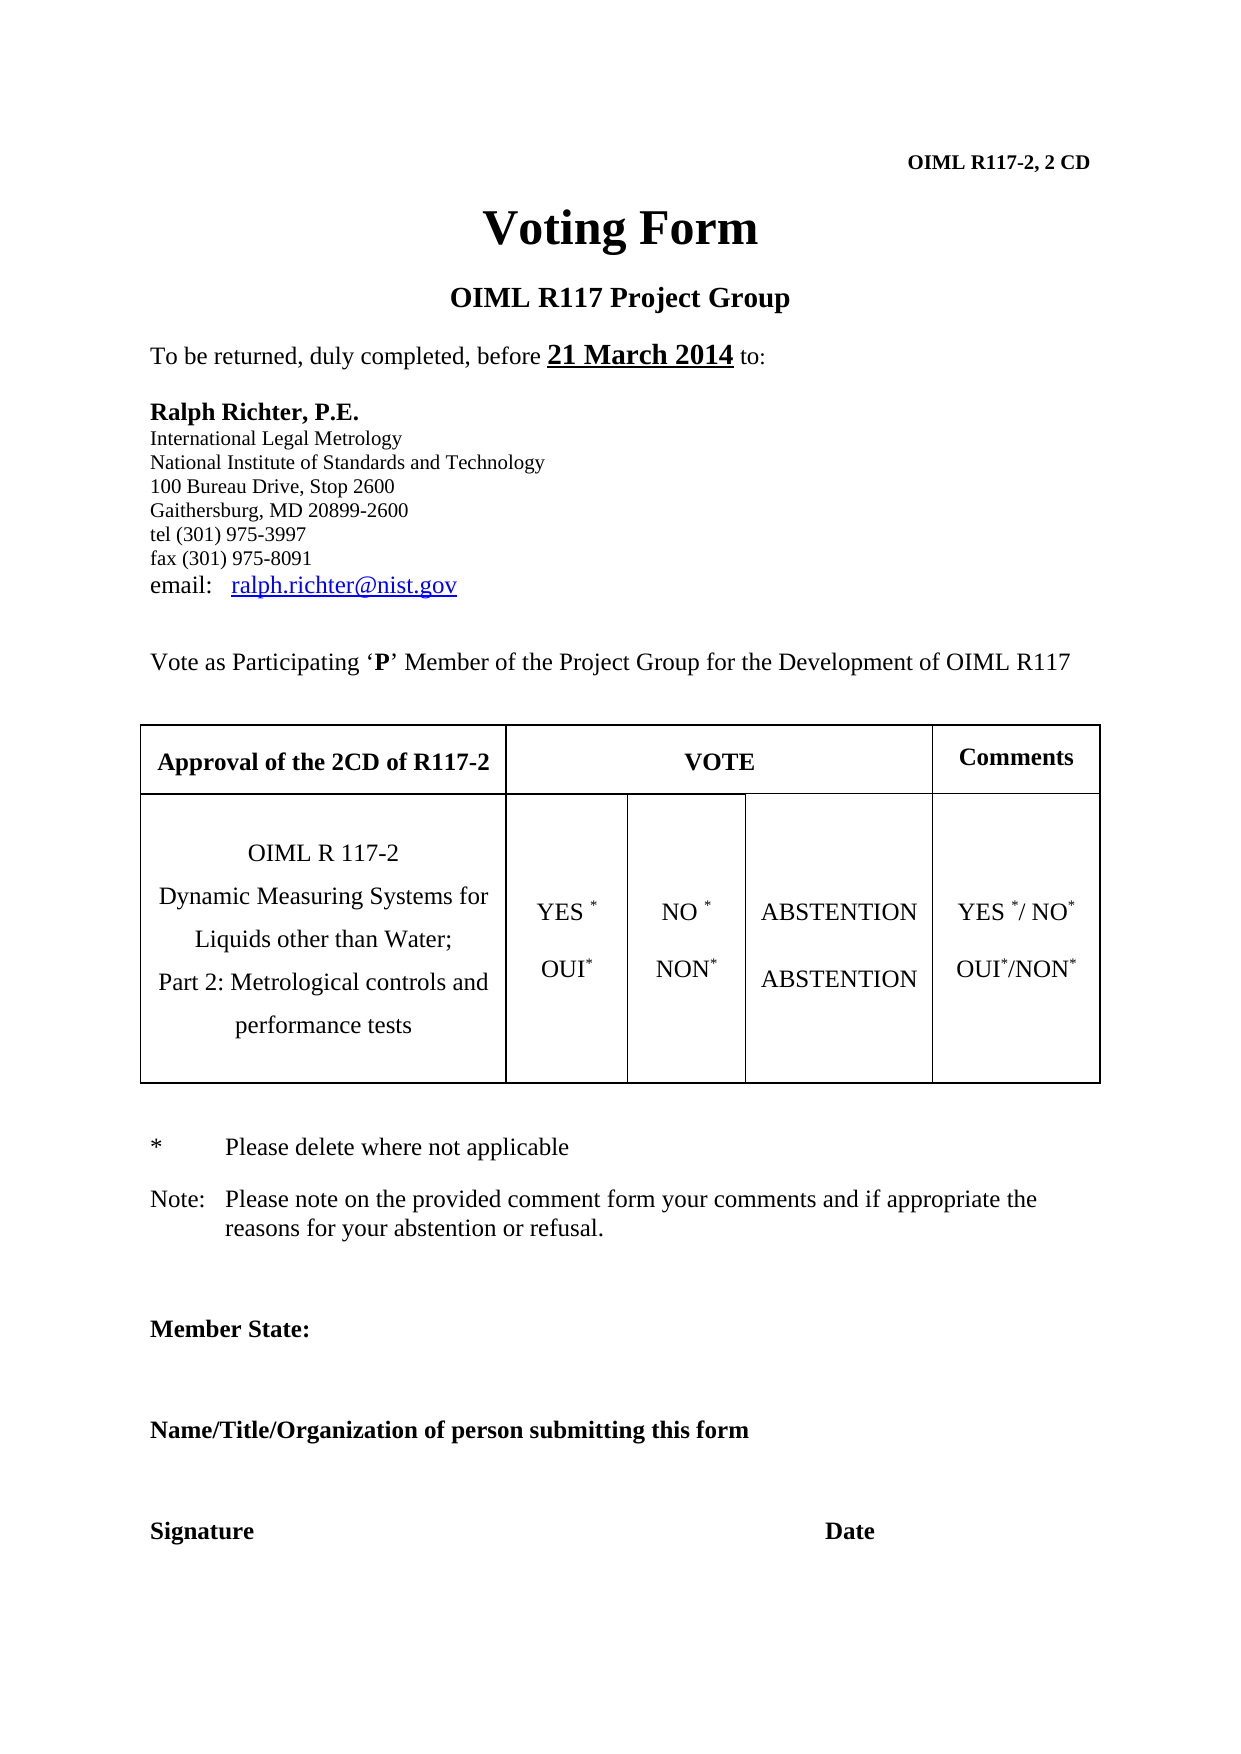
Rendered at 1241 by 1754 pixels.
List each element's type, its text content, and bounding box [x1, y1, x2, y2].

table_header VOTE [507, 726, 932, 793]
text Ralph Richter, P.E. [150, 397, 1090, 426]
text fax (301) 975-8091 [150, 546, 1090, 570]
text tel (301) 975-3997 [150, 522, 1090, 546]
table_header Approval of the 2CD of R117-2 [141, 726, 505, 793]
table_cell YES */ NO* OUI*/NON* [933, 794, 1099, 1082]
text Voting Form [150, 198, 1090, 256]
text Name/Title/Organization of person submitting this form [150, 1415, 1090, 1444]
table_cell OIML R 117-2 Dynamic Measuring Systems for Liquids other than Water; Part 2: Metrological controls and performance tests [141, 795, 505, 1082]
table_header Comments [933, 726, 1099, 793]
text Note: Please note on the provided comment form your comments and if appropriate the reasons for your abstention or refusal. [150, 1184, 1090, 1242]
table_cell YES * OUI* [507, 795, 627, 1082]
text 100 Bureau Drive, Stop 2600 [150, 474, 1090, 498]
text To be returned, duly completed, before 21 March 2014 to: [150, 337, 1090, 371]
text International Legal Metrology [150, 426, 1090, 450]
text * Please delete where not applicable [150, 1132, 1090, 1160]
text OIML R117 Project Group [150, 280, 1090, 313]
text National Institute of Standards and Technology [150, 450, 1090, 474]
text Gaithersburg, MD 20899-2600 [150, 498, 1090, 522]
text OIML R117-2, 2 CD [150, 150, 1090, 174]
text Signature Date [150, 1516, 1090, 1545]
text email: ralph.richter@nist.gov [150, 570, 1090, 599]
table_cell ABSTENTION ABSTENTION [746, 794, 932, 1082]
table_cell NO * NON* [628, 795, 745, 1082]
text Vote as Participating ‘P’ Member of the Project Group for the Development of OIML R117 [150, 647, 1090, 676]
text Member State: [150, 1314, 1090, 1343]
